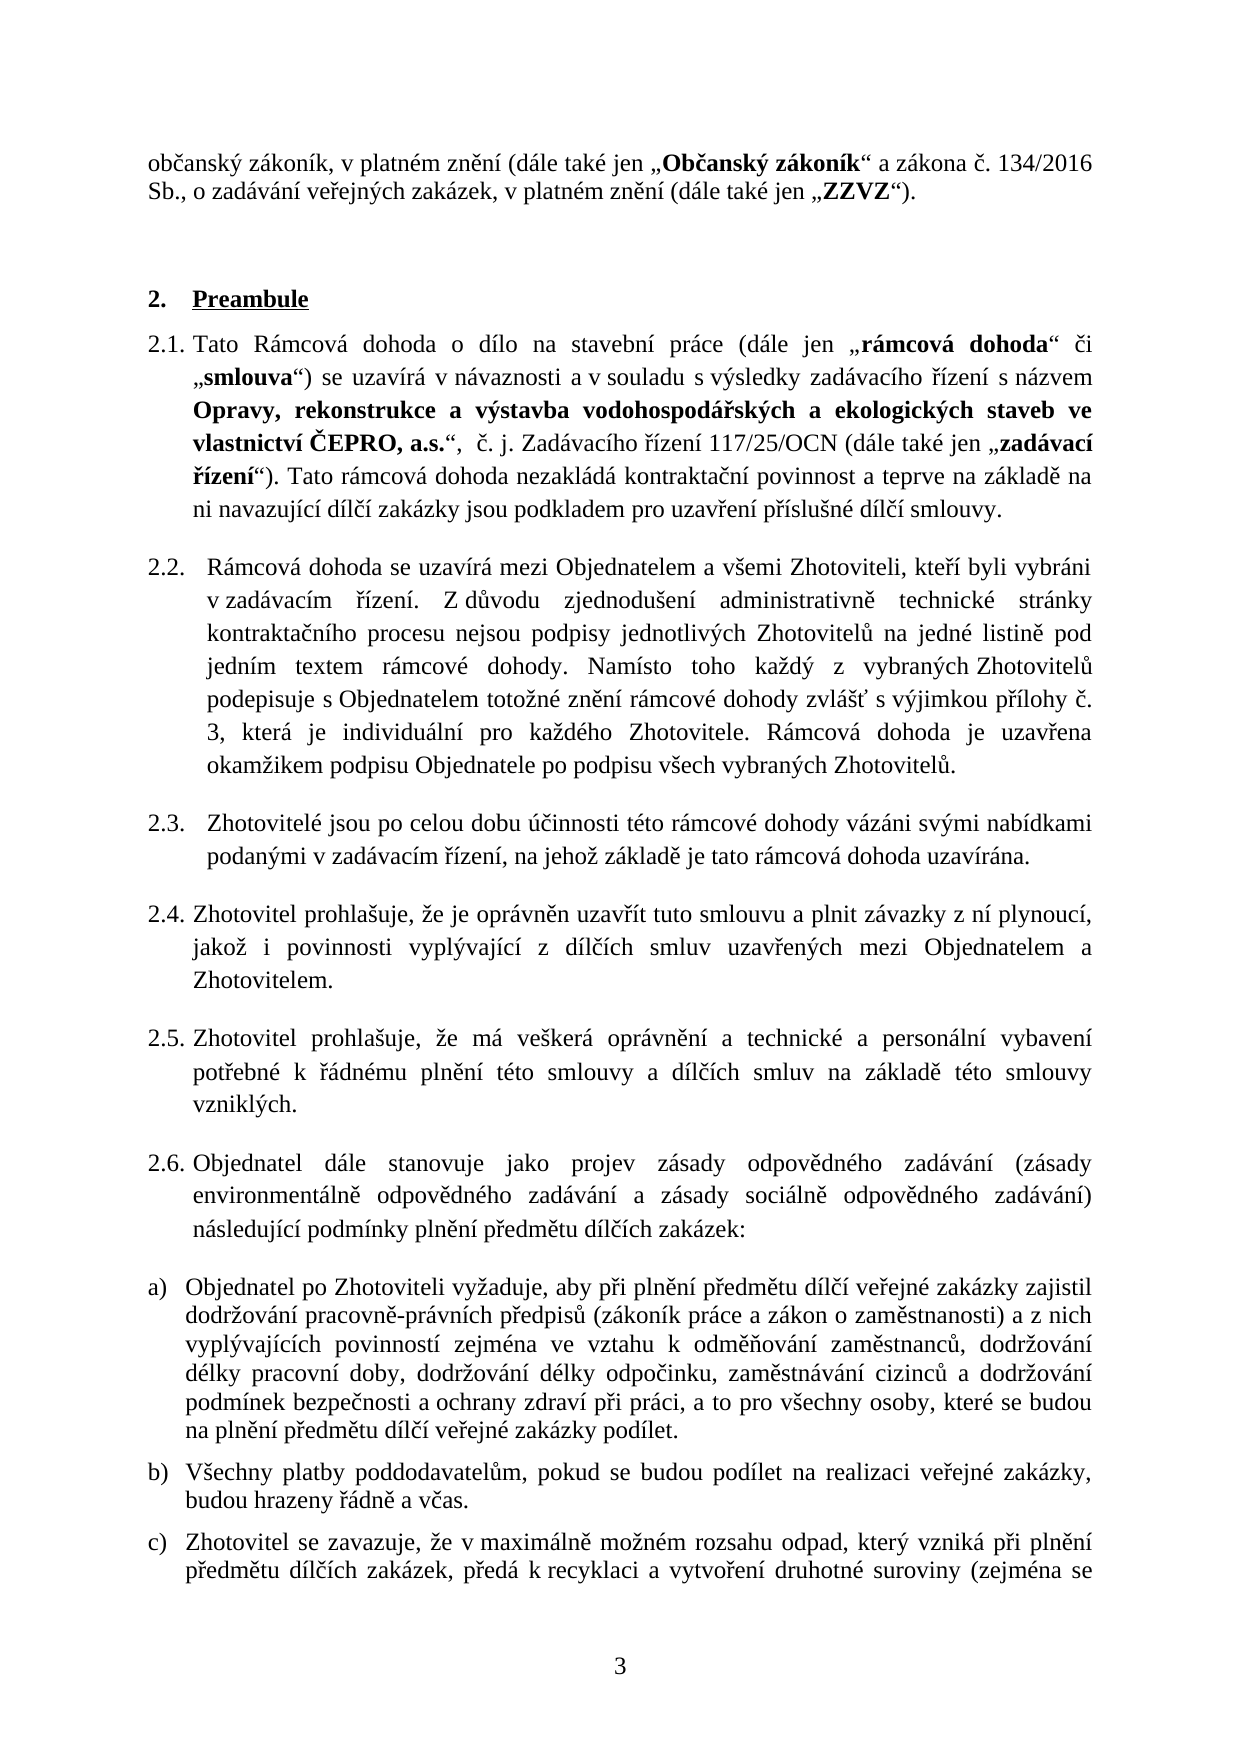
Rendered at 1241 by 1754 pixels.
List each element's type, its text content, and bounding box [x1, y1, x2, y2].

list Zhotovitelé jsou po celou dobu účinnosti této rámcové dohody vázáni svými nabídkami podanými v zadávacím řízení, na jehož základě je tato rámcová dohoda uzavírána. [148, 808, 1093, 870]
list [148, 1527, 1093, 1584]
list Objednatel po Zhotoviteli vyžaduje, aby při plnění předmětu dílčí veřejné zakázky zajistil dodržování pracovně-právních předpisů (zákoník práce a zákon o zaměstnanosti) a z nich vyplývajících povinností zejména ve vztahu k odměňování zaměstnanců, dodržování délky pracovní doby, dodržování délky odpočinku, zaměstnávání cizinců a dodržování podmínek bezpečnosti a ochrany zdraví při práci, a to pro všechny osoby, které se budou na plnění předmětu dílčí veřejné zakázky podílet. [148, 1272, 1093, 1444]
list Rámcová dohoda se uzavírá mezi Objednatelem a všemi Zhotoviteli, kteří byli vybráni v zadávacím řízení. Z důvodu zjednodušení administrativně technické stránky kontraktačního procesu nejsou podpisy jednotlivých Zhotovitelů na jedné listině pod jedním textem rámcové dohody. Namísto toho každý z vybraných Zhotovitelů podepisuje s Objednatelem totožné znění rámcové dohody zvlášť s výjimkou přílohy č. 3, která je individuální pro každého Zhotovitele. Rámcová dohoda je uzavřena okamžikem podpisu Objednatele po podpisu všech vybraných Zhotovitelů. [148, 552, 1093, 779]
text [148, 148, 1093, 205]
list Preambule [148, 284, 1093, 312]
list Tato Rámcová dohoda o dílo na stavební práce (dále jen „rámcová dohoda“ či „smlouva“) se uzavírá v návaznosti a v souladu s výsledky zadávacího řízení s názvem Opravy, rekonstrukce a výstavba vodohospodářských a ekologických staveb ve vlastnictví ČEPRO, a.s.“, č. j. Zadávacího řízení 117/25/OCN (dále také jen „zadávací řízení“). Tato rámcová dohoda nezakládá kontraktační povinnost a teprve na základě na ni navazující dílčí zakázky jsou podkladem pro uzavření příslušné dílčí smlouvy. [148, 329, 1093, 523]
list Objednatel dále stanovuje jako projev zásady odpovědného zadávání (zásady environmentálně odpovědného zadávání a zásady sociálně odpovědného zadávání) následující podmínky plnění předmětu dílčích zakázek: [148, 1148, 1093, 1242]
list Všechny platby poddodavatelům, pokud se budou podílet na realizaci veřejné zakázky, budou hrazeny řádně a včas. [148, 1457, 1093, 1514]
list Zhotovitel prohlašuje, že má veškerá oprávnění a technické a personální vybavení potřebné k řádnému plnění této smlouvy a dílčích smluv na základě této smlouvy vzniklých. [148, 1023, 1093, 1118]
list Zhotovitel prohlašuje, že je oprávněn uzavřít tuto smlouvu a plnit závazky z ní plynoucí, jakož i povinnosti vyplývající z dílčích smluv uzavřených mezi Objednatelem a Zhotovitelem. [148, 899, 1093, 994]
